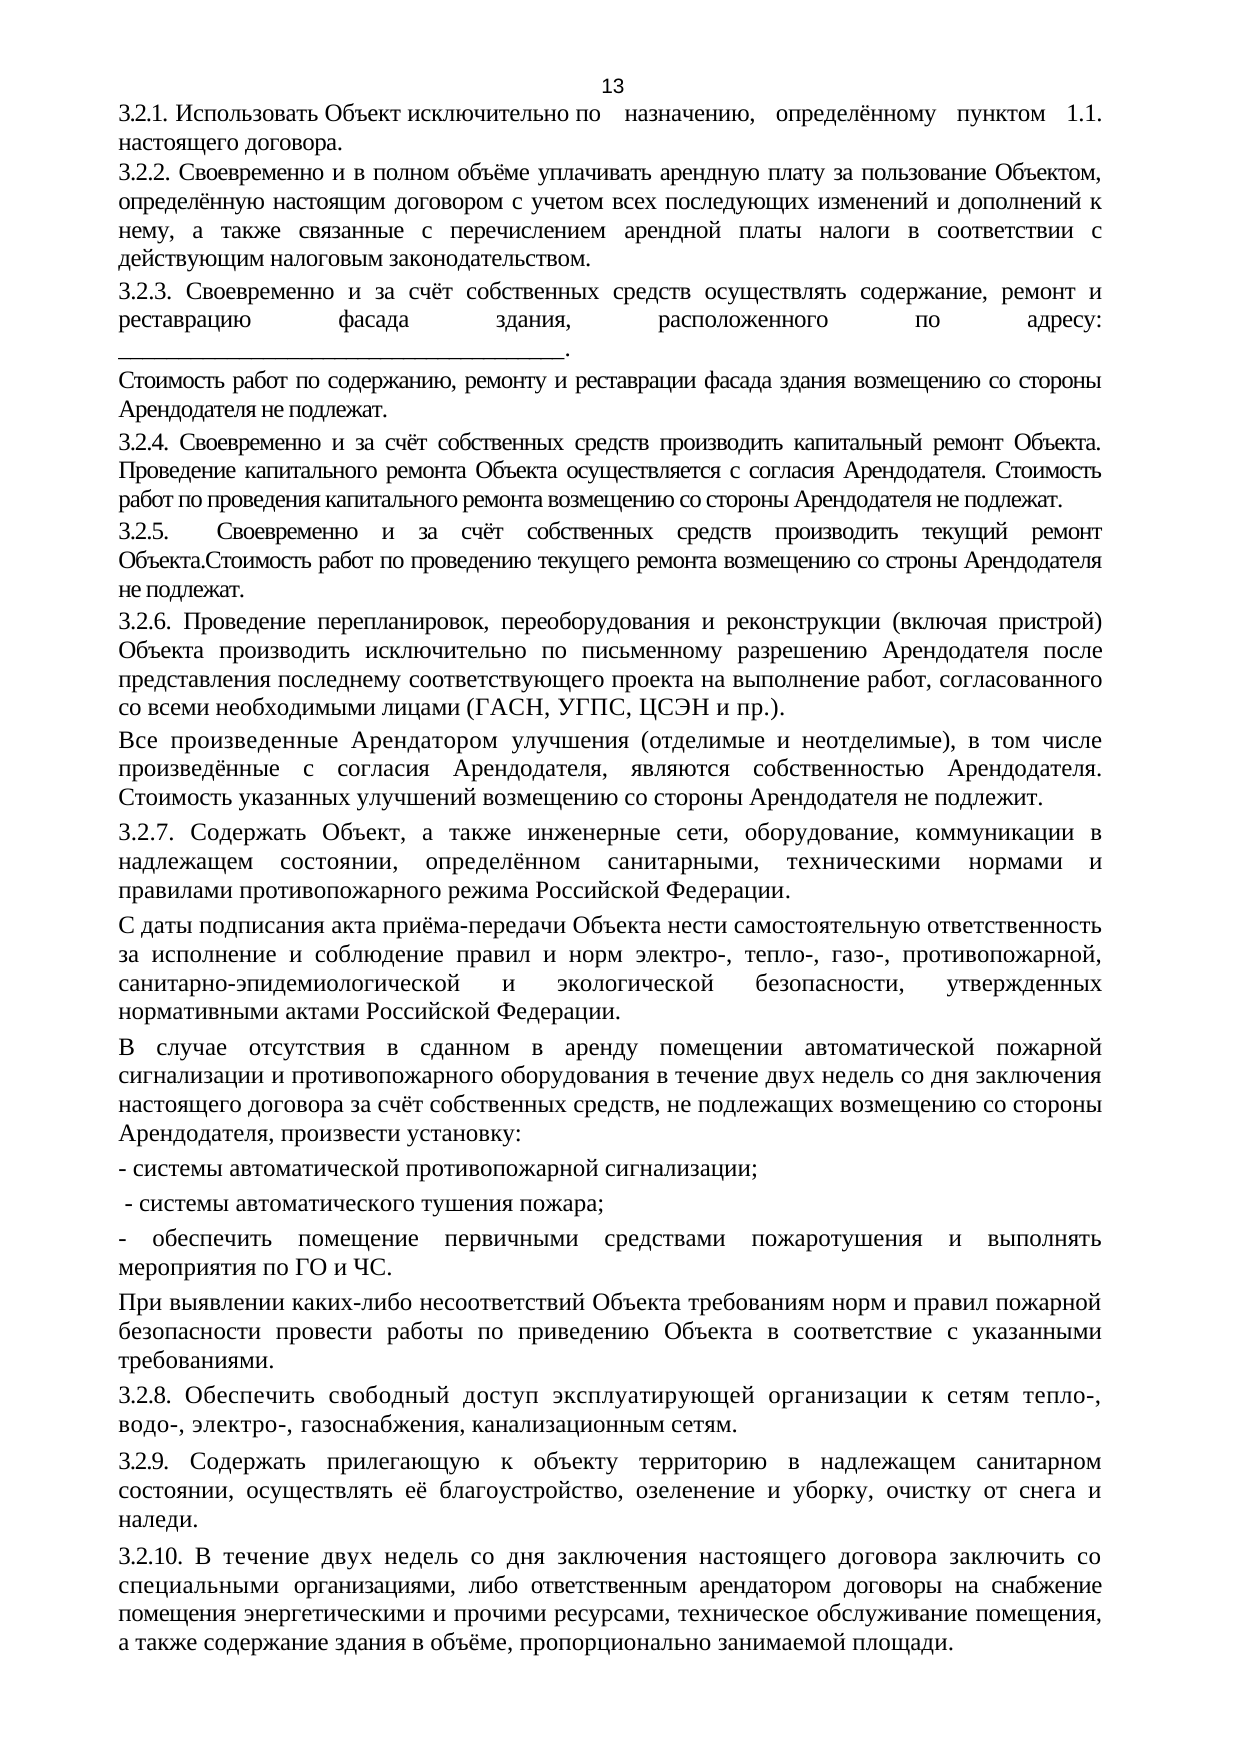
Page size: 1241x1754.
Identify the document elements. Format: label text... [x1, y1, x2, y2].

text С даты подписания акта приёма-передачи Объекта нести самостоятельную ответственность за исполнение и соблюдение правил и норм электро-, тепло-, газо-, противопожарной, санитарно-эпидемиологической и экологической безопасности, утвержденных нормативными актами Российской Федерации. [118, 910, 1103, 1025]
text 3.2.8. Обеспечить свободный доступ эксплуатирующей организации к сетям тепло-, водо-, электро-, газоснабжения, канализационным сетям. [118, 1380, 1103, 1438]
text При выявлении каких-либо несоответствий Объекта требованиям норм и правил пожарной безопасности провести работы по приведению Объекта в соответствие с указанными требованиями. [118, 1287, 1103, 1374]
text 3.2.2. Своевременно и в полном объёме уплачивать арендную плату за пользование Объектом, определённую настоящим договором с учетом всех последующих изменений и дополнений к нему, а также связанные с перечислением арендной платы налоги в соответствии с действующим налоговым законодательством. [118, 157, 1103, 272]
text 3.2.5. Своевременно и за счёт собственных средств производить текущий ремонт Объекта.Стоимость работ по проведению текущего ремонта возмещению со строны Арендодателя не подлежат. [118, 516, 1103, 603]
text 3.2.7. Содержать Объект, а также инженерные сети, оборудование, коммуникации в надлежащем состоянии, определённом санитарными, техническими нормами и правилами противопожарного режима Российской Федерации. [118, 817, 1103, 904]
text Все произведенные Арендатором улучшения (отделимые и неотделимые), в том числе произведённые с согласия Арендодателя, являются собственностью Арендодателя. Стоимость указанных улучшений возмещению со стороны Арендодателя не подлежит. [118, 725, 1103, 811]
text 3.2.6. Проведение перепланировок, переоборудования и реконструкции (включая пристрой) Объекта производить исключительно по письменному разрешению Арендодателя после представления последнему соответствующего проекта на выполнение работ, согласованного со всеми необходимыми лицами (ГАСН, УГПС, ЦСЭН и пр.). [118, 606, 1103, 721]
text 3.2.9. Содержать прилегающую к объекту территорию в надлежащем санитарном состоянии, осуществлять её благоустройство, озеленение и уборку, очистку от снега и наледи. [118, 1446, 1103, 1532]
text 3.2.4. Своевременно и за счёт собственных средств производить капитальный ремонт Объекта. Проведение капитального ремонта Объекта осуществляется с согласия Арендодателя. Стоимость работ по проведения капитального ремонта возмещению со стороны Арендодателя не подлежат. [118, 427, 1103, 513]
text - системы автоматического тушения пожара; [118, 1188, 1103, 1217]
text - обеспечить помещение первичными средствами пожаротушения и выполнять мероприятия по ГО и ЧС. [118, 1223, 1103, 1281]
text 3.2.10. В течение двух недель со дня заключения настоящего договора заключить со специальными организациями, либо ответственным арендатором договоры на снабжение помещения энергетическими и прочими ресурсами, техническое обслуживание помещения, а также содержание здания в объёме, пропорционально занимаемой площади. [118, 1541, 1103, 1656]
text Стоимость работ по содержанию, ремонту и реставрации фасада здания возмещению со стороны Арендодателя не подлежат. [118, 366, 1103, 423]
text 3.2.3. Своевременно и за счёт собственных средств осуществлять содержание, ремонт и реставрацию фасада здания, расположенного по адресу: ______________________________________. [118, 276, 1103, 362]
text - системы автоматической противопожарной сигнализации; [118, 1153, 1103, 1182]
text 3.2.1. Использовать Объект исключительно по назначению, определённому пунктом 1.1. настоящего договора. [118, 98, 1103, 155]
text В случае отсутствия в сданном в аренду помещении автоматической пожарной сигнализации и противопожарного оборудования в течение двух недель со дня заключения настоящего договора за счёт собственных средств, не подлежащих возмещению со стороны Арендодателя, произвести установку: [118, 1032, 1103, 1147]
